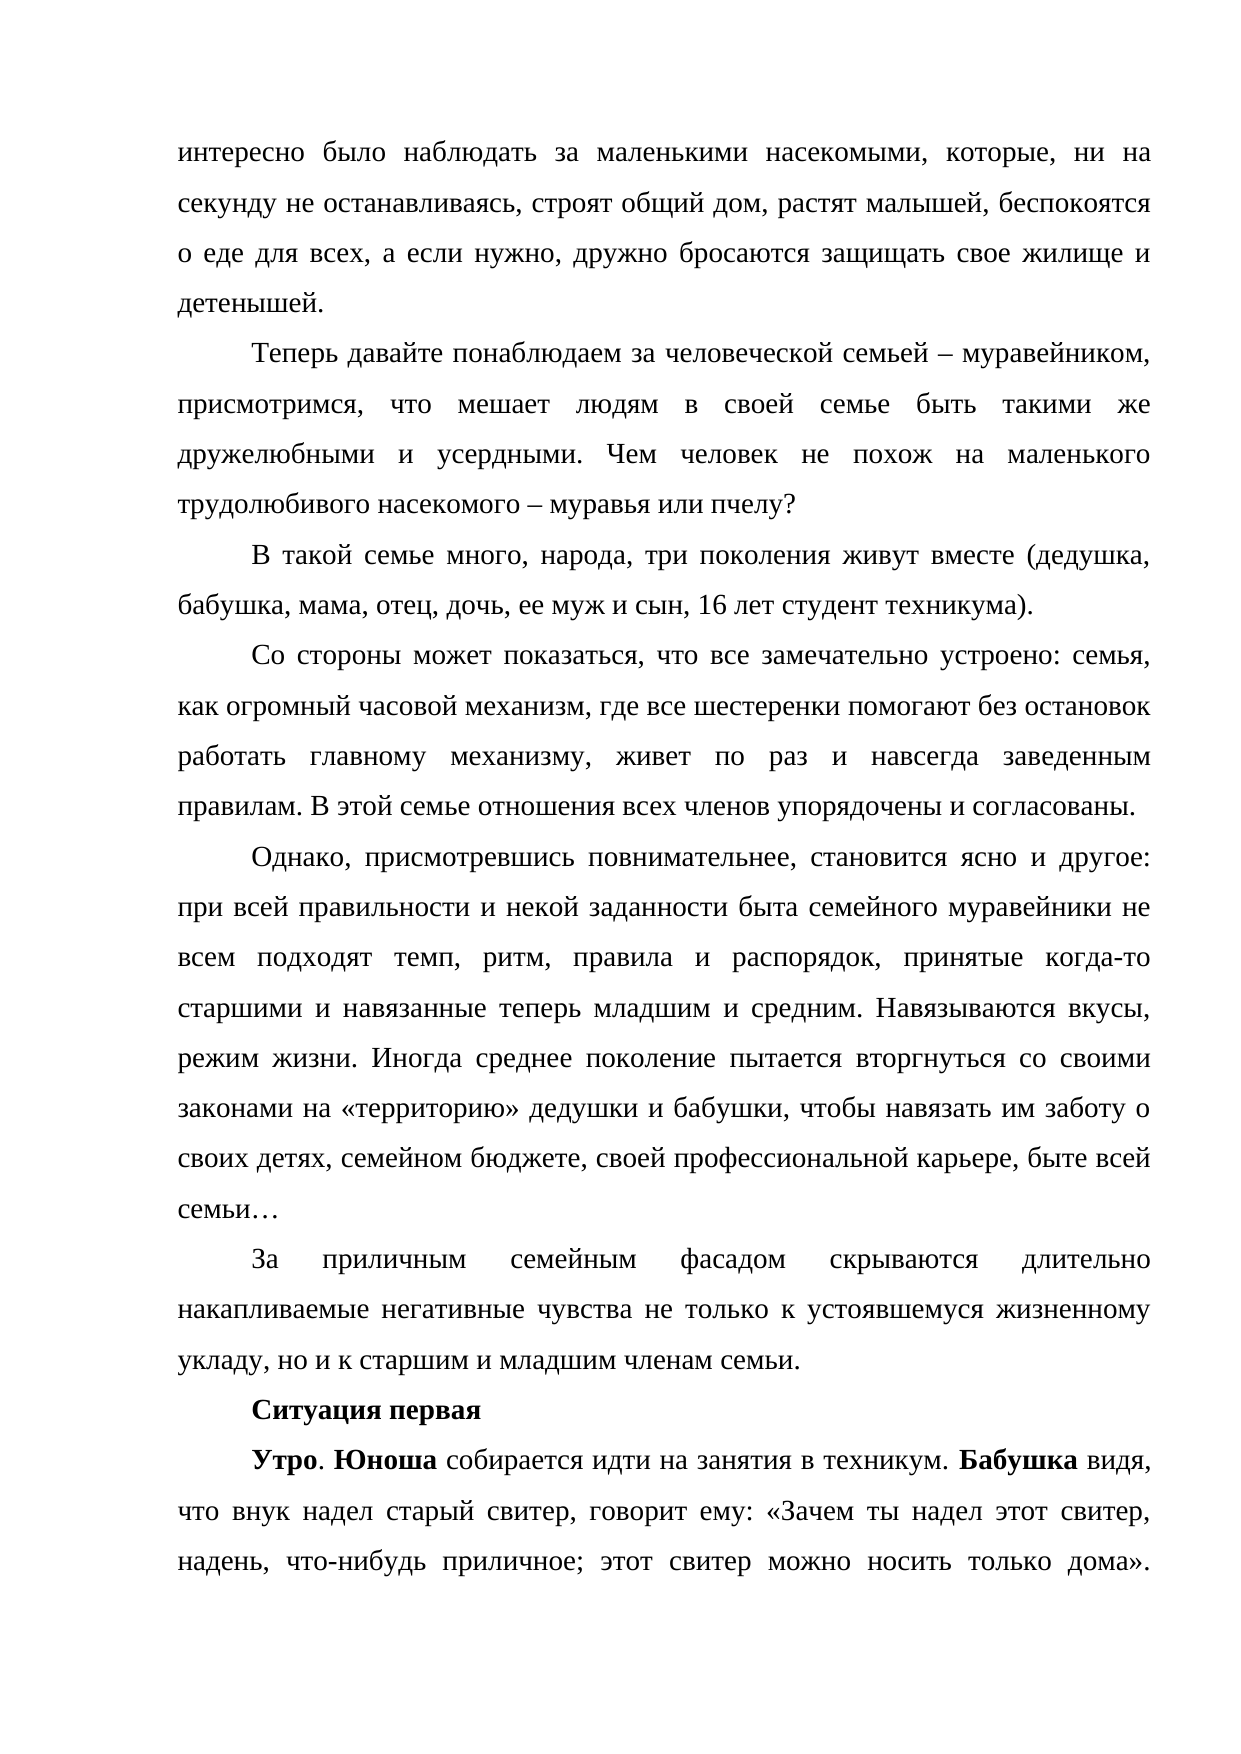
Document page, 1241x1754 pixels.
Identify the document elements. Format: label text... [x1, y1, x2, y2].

text Теперь давайте понаблюдаем за человеческой семьей – муравейником, присмотримся, что мешает людям в своей семье быть такими же дружелюбными и усердными. Чем человек не похож на маленького трудолюбивого насекомого – муравья или пчелу? [177, 336, 1152, 520]
text В такой семье много, народа, три поколения живут вместе (дедушка, бабушка, мама, отец, дочь, ее муж и сын, 16 лет студент техникума). [177, 537, 1152, 621]
text Однако, присмотревшись повнимательнее, становится ясно и другое: при всей правильности и некой заданности быта семейного муравейники не всем подходят темп, ритм, правила и распорядок, принятые когда-то старшими и навязанные теперь младшим и средним. Навязываются вкусы, режим жизни. Иногда среднее поколение пытается вторгнуться со своими законами на «территорию» дедушки и бабушки, чтобы навязать им заботу о своих детях, семейном бюджете, своей профессиональной карьере, быте всей семьи… [177, 839, 1152, 1224]
text Ситуация первая [177, 1392, 1152, 1426]
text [177, 134, 1152, 319]
text За приличным семейным фасадом скрываются длительно накапливаемые негативные чувства не только к устоявшемуся жизненному укладу, но и к старшим и младшим членам семьи. [177, 1241, 1152, 1375]
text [177, 1442, 1152, 1577]
text Со стороны может показаться, что все замечательно устроено: семья, как огромный часовой механизм, где все шестеренки помогают без остановок работать главному механизму, живет по раз и навсегда заведенным правилам. В этой семье отношения всех членов упорядочены и согласованы. [177, 637, 1152, 822]
